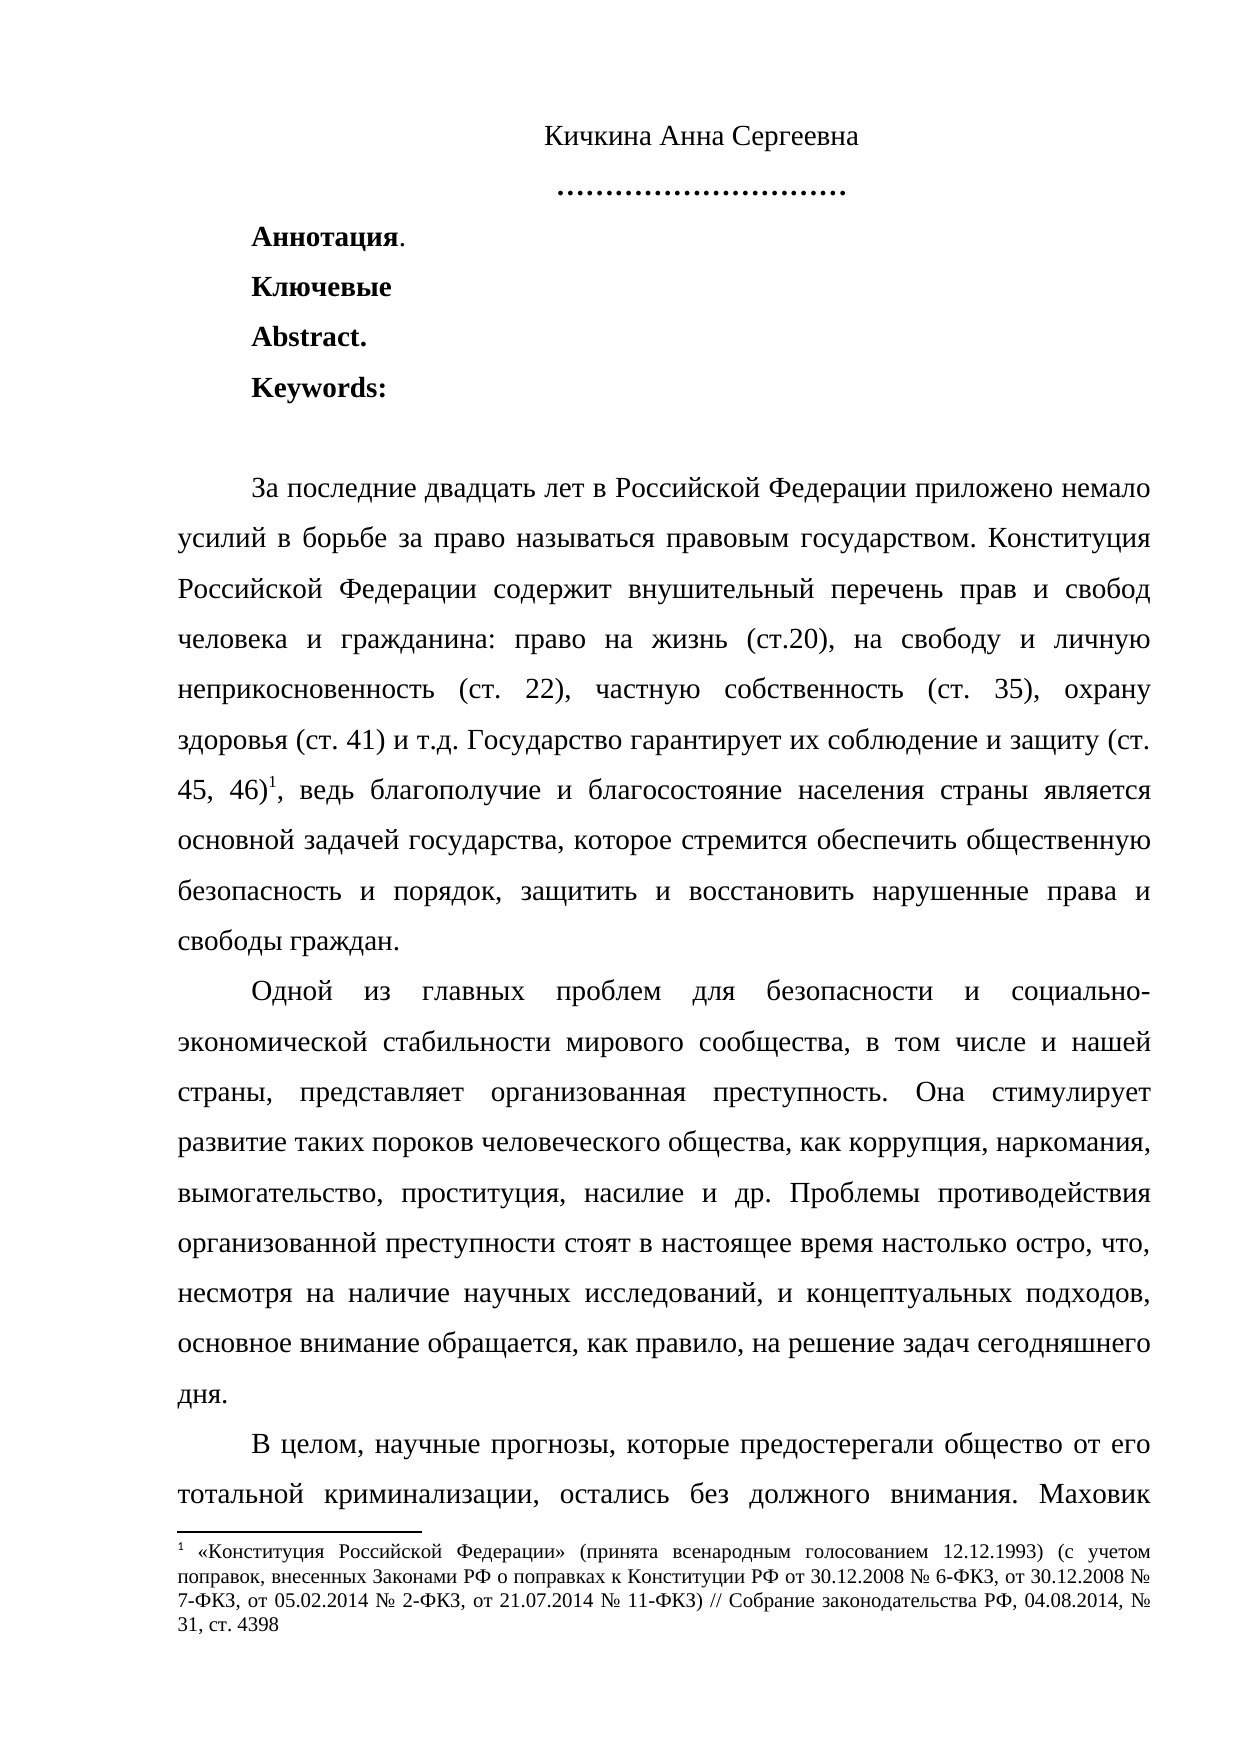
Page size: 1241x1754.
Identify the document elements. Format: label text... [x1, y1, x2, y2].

text Abstract. [177, 319, 1152, 353]
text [177, 1426, 1152, 1510]
text Одной из главных проблем для безопасности и социально-экономической стабильности мирового сообщества, в том числе и нашей страны, представляет организованная преступность. Она стимулирует развитие таких пороков человеческого общества, как коррупция, наркомания, вымогательство, проституция, насилие и др. Проблемы противодействия организованной преступности стоят в настоящее время настолько остро, что, несмотря на наличие научных исследований, и концептуальных подходов, основное внимание обращается, как правило, на решение задач сегодняшнего дня. [177, 973, 1152, 1409]
text За последние двадцать лет в Российской Федерации приложено немало усилий в борьбе за право называться правовым государством. Конституция Российской Федерации содержит внушительный перечень прав и свобод человека и гражданина: право на жизнь (ст.20), на свободу и личную неприкосновенность (ст. 22), частную собственность (ст. 35), охрану здоровья (ст. 41) и т.д. Государство гарантирует их соблюдение и защиту (ст. 45, 46), ведь благополучие и благосостояние населения страны является основной задачей государства, которое стремится обеспечить общественную безопасность и порядок, защитить и восстановить нарушенные права и свободы граждан. [177, 470, 1152, 957]
text Keywords: [177, 370, 1152, 403]
text Ключевые [177, 269, 1152, 303]
text ………………………… [177, 168, 1152, 202]
text Аннотация. [177, 219, 1152, 252]
text Кичкина Анна Сергеевна [177, 118, 1152, 152]
